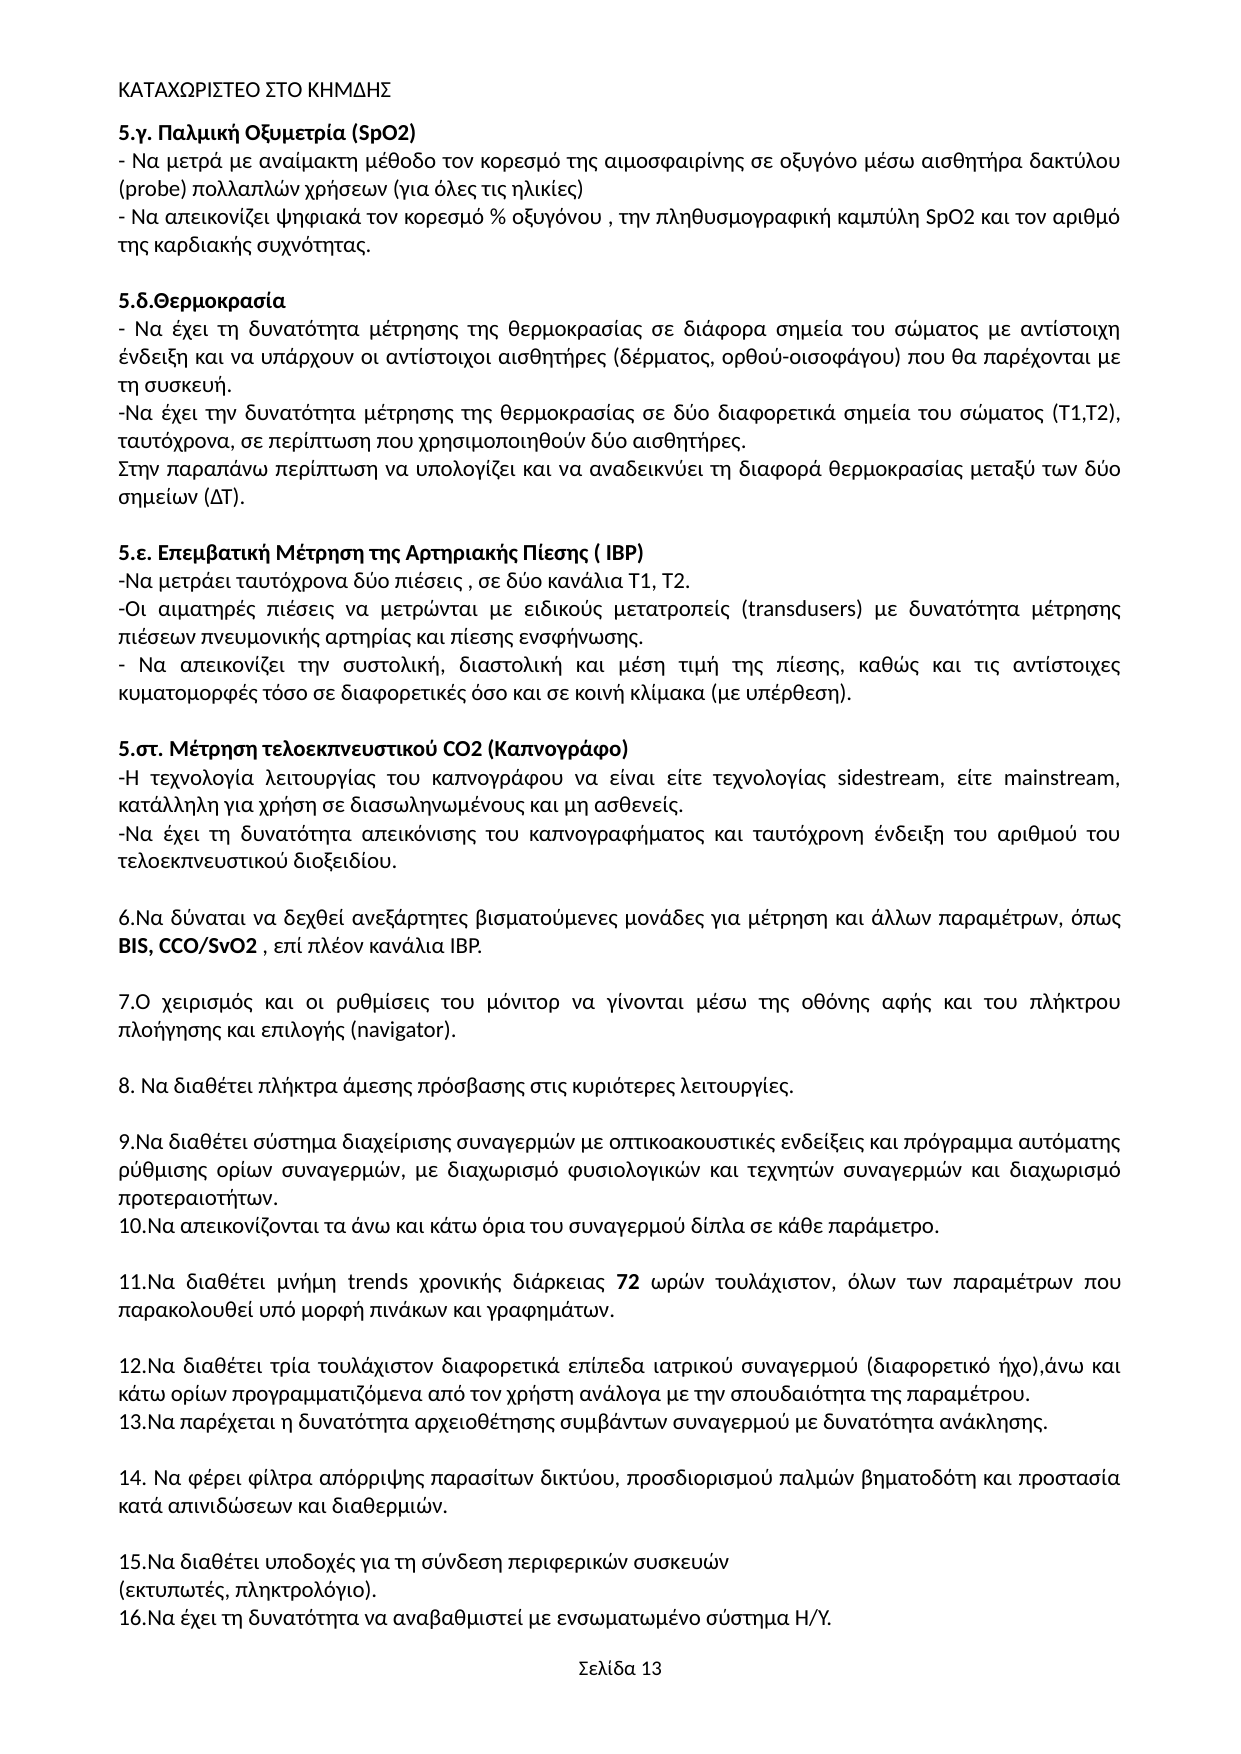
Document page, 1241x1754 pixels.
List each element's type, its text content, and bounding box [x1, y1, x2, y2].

text 5.ε. Επεμβατική Μέτρηση της Αρτηριακής Πίεσης ( IBP) [118, 538, 1122, 566]
text 5.δ.Θερμοκρασία [118, 286, 1122, 314]
text (εκτυπωτές, πληκτρολόγιο). [118, 1575, 1122, 1603]
text 10.Να απεικονίζονται τα άνω και κάτω όρια του συναγερμού δίπλα σε κάθε παράμετρο. [118, 1211, 1122, 1239]
text Στην παραπάνω περίπτωση να υπολογίζει και να αναδεικνύει τη διαφορά θερμοκρασίας μεταξύ των δύο σημείων (ΔΤ). [118, 454, 1122, 510]
text - Να μετρά με αναίμακτη μέθοδο τον κορεσμό της αιμοσφαιρίνης σε οξυγόνο μέσω αισθητήρα δακτύλου (probe) πολλαπλών χρήσεων (για όλες τις ηλικίες) [118, 146, 1122, 202]
text -Να μετράει ταυτόχρονα δύο πιέσεις , σε δύο κανάλια Τ1, Τ2. [118, 566, 1122, 594]
text 5.στ. Μέτρηση τελοεκπνευστικού CO2 (Καπνογράφο) [118, 734, 1122, 763]
text 5.γ. Παλμική Οξυμετρία (SpO2) [118, 118, 1122, 146]
text - Να απεικονίζει την συστολική, διαστολική και μέση τιμή της πίεσης, καθώς και τις αντίστοιχες κυματομορφές τόσο σε διαφορετικές όσο και σε κοινή κλίμακα (με υπέρθεση). [118, 651, 1122, 707]
text -Να έχει τη δυνατότητα απεικόνισης του καπνογραφήματος και ταυτόχρονη ένδειξη του αριθμού του τελοεκπνευστικού διοξειδίου. [118, 819, 1122, 875]
text 16.Να έχει τη δυνατότητα να αναβαθμιστεί με ενσωματωμένο σύστημα Η/Υ. [118, 1603, 1122, 1631]
text -Οι αιματηρές πιέσεις να μετρώνται µε ειδικούς μετατροπείς (transdusers) µε δυνατότητα μέτρησης πιέσεων πνευμονικής αρτηρίας και πίεσης ενσφήνωσης. [118, 594, 1122, 651]
text 12.Να διαθέτει τρία τουλάχιστον διαφορετικά επίπεδα ιατρικού συναγερμού (διαφορετικό ήχο),άνω και κάτω ορίων προγραμματιζόμενα από τον χρήστη ανάλογα με την σπουδαιότητα της παραμέτρου. [118, 1351, 1122, 1407]
text 14. Να φέρει φίλτρα απόρριψης παρασίτων δικτύου, προσδιορισµού παλµών βηματοδότη και προστασία κατά απινιδώσεων και διαθερµιών. [118, 1463, 1122, 1519]
text - Να έχει τη δυνατότητα μέτρησης της θερμοκρασίας σε διάφορα σηµεία του σώµατος µε αντίστοιχη ένδειξη και να υπάρχουν οι αντίστοιχοι αισθητήρες (δέρµατος, ορθού-οισοφάγου) που θα παρέχονται µε τη συσκευή. [118, 314, 1122, 398]
text -Να έχει την δυνατότητα μέτρησης της θερμοκρασίας σε δύο διαφορετικά σημεία του σώματος (Τ1,Τ2), ταυτόχρονα, σε περίπτωση που χρησιμοποιηθούν δύο αισθητήρες. [118, 398, 1122, 454]
text 13.Να παρέχεται η δυνατότητα αρχειοθέτησης συµβάντων συναγερμού µε δυνατότητα ανάκλησης. [118, 1407, 1122, 1435]
text - Να απεικονίζει ψηφιακά τον κορεσμό % οξυγόνου , την πληθυσμογραφική καμπύλη SpO2 και τον αριθμό της καρδιακής συχνότητας. [118, 202, 1122, 258]
text 15.Να διαθέτει υποδοχές για τη σύνδεση περιφερικών συσκευών [118, 1547, 1122, 1575]
text 11.Να διαθέτει μνήμη trends χρονικής διάρκειας 72 ωρών τουλάχιστον, όλων των παραμέτρων που παρακολουθεί υπό µορφή πινάκων και γραφημάτων. [118, 1267, 1122, 1323]
text 6.Να δύναται να δεχθεί ανεξάρτητες βισµατούµενες µονάδες για μέτρηση και άλλων παραµέτρων, όπως BIS, CCO/SvO2 , επί πλέον κανάλια ΙΒP. [118, 903, 1122, 959]
text 8. Να διαθέτει πλήκτρα άμεσης πρόσβασης στις κυριότερες λειτουργίες. [118, 1071, 1122, 1099]
text -Η τεχνολογία λειτουργίας του καπνογράφου να είναι είτε τεχνολογίας sidestream, είτε mainstream, κατάλληλη για χρήση σε διασωληνωµένους και μη ασθενείς. [118, 763, 1122, 819]
text 7.Ο χειρισμός και οι ρυθμίσεις του μόνιτορ να γίνονται μέσω της οθόνης αφής και του πλήκτρου πλοήγησης και επιλογής (navigator). [118, 987, 1122, 1043]
text 9.Να διαθέτει σύστημα διαχείρισης συναγερμών με οπτικοακουστικές ενδείξεις και πρόγραμμα αυτόματης ρύθμισης ορίων συναγερμών, με διαχωρισμό φυσιολογικών και τεχνητών συναγερμών και διαχωρισμό προτεραιοτήτων. [118, 1127, 1122, 1211]
